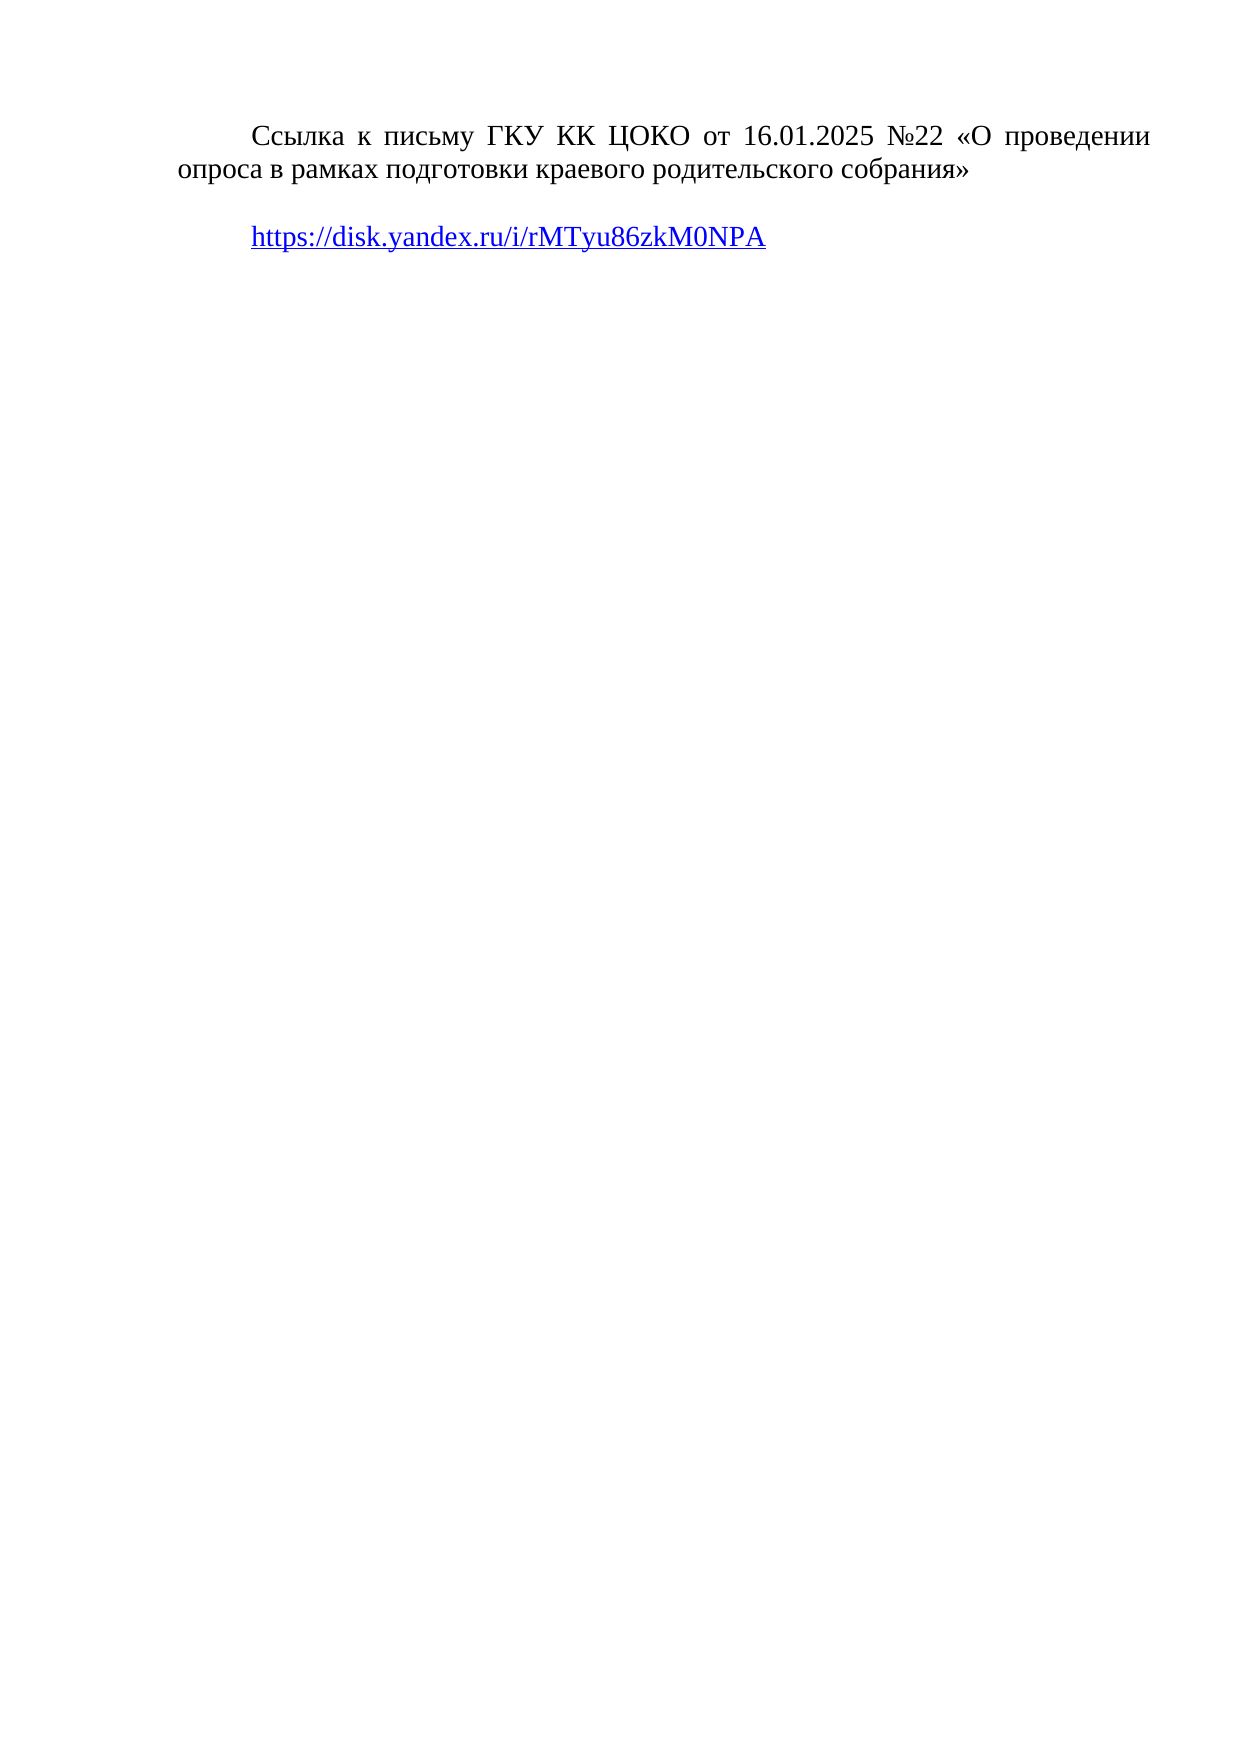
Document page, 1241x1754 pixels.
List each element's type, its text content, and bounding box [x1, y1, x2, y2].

text Ссылка к письму ГКУ КК ЦОКО от 16.01.2025 №22 «О проведении опроса в рамках подготовки краевого родительского собрания» [177, 118, 1152, 185]
text https://disk.yandex.ru/i/rMTyu86zkM0NPA [177, 219, 1152, 252]
